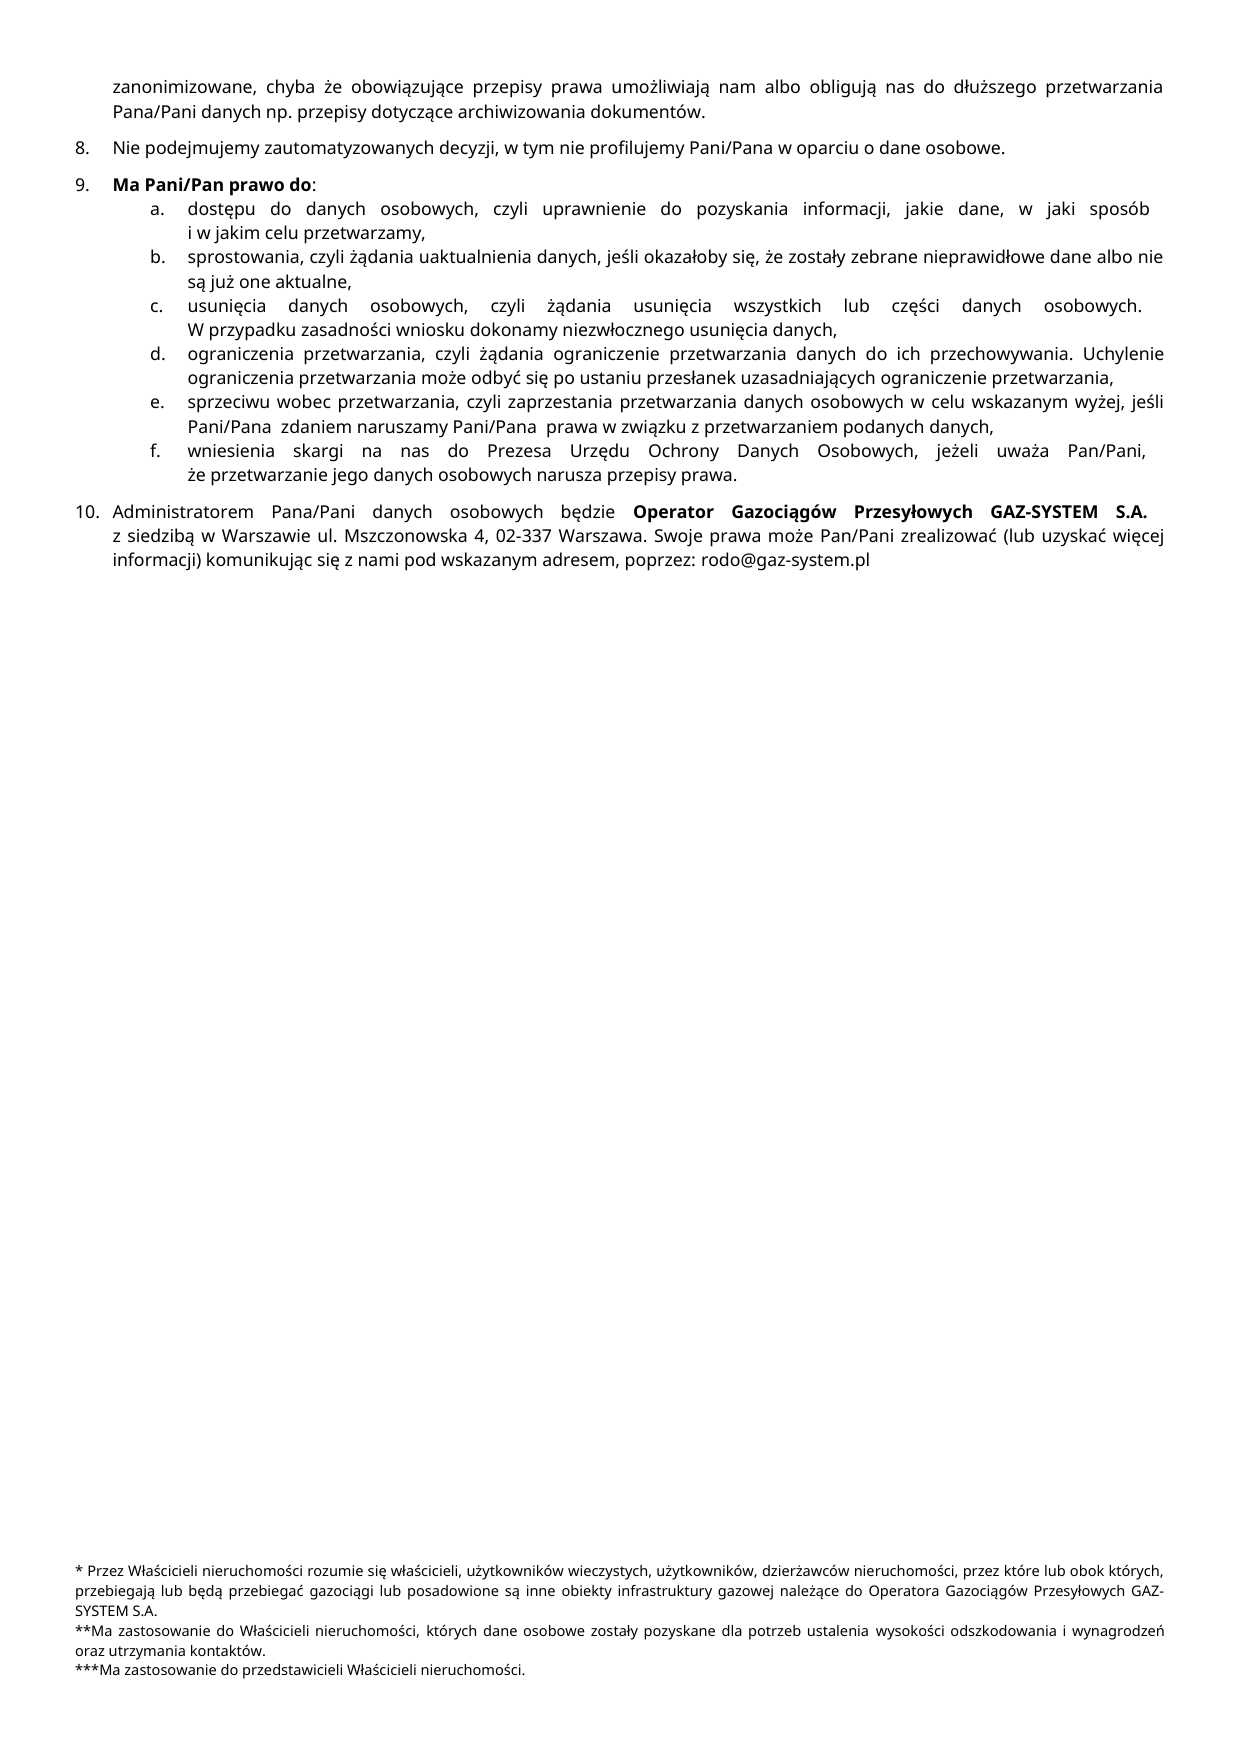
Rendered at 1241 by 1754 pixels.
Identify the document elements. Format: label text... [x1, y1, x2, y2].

list sprzeciwu wobec przetwarzania, czyli zaprzestania przetwarzania danych osobowych w celu wskazanym wyżej, jeśli Pani/Pana zdaniem naruszamy Pani/Pana prawa w związku z przetwarzaniem podanych danych, [150, 390, 1165, 438]
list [75, 75, 1165, 123]
list usunięcia danych osobowych, czyli żądania usunięcia wszystkich lub części danych osobowych. W przypadku zasadności wniosku dokonamy niezwłocznego usunięcia danych, [150, 293, 1165, 342]
list ograniczenia przetwarzania, czyli żądania ograniczenie przetwarzania danych do ich przechowywania. Uchylenie ograniczenia przetwarzania może odbyć się po ustaniu przesłanek uzasadniających ograniczenie przetwarzania, [150, 342, 1165, 390]
list sprostowania, czyli żądania uaktualnienia danych, jeśli okazałoby się, że zostały zebrane nieprawidłowe dane albo nie są już one aktualne, [150, 245, 1165, 293]
list dostępu do danych osobowych, czyli uprawnienie do pozyskania informacji, jakie dane, w jaki sposób i w jakim celu przetwarzamy, [150, 197, 1165, 245]
list Ma Pani/Pan prawo do: [75, 172, 1165, 197]
list Nie podejmujemy zautomatyzowanych decyzji, w tym nie profilujemy Pani/Pana w oparciu o dane osobowe. [75, 136, 1165, 160]
list wniesienia skargi na nas do Prezesa Urzędu Ochrony Danych Osobowych, jeżeli uważa Pan/Pani, że przetwarzanie jego danych osobowych narusza przepisy prawa. [150, 438, 1165, 487]
list Administratorem Pana/Pani danych osobowych będzie Operator Gazociągów Przesyłowych GAZ-SYSTEM S.A. z siedzibą w Warszawie ul. Mszczonowska 4, 02-337 Warszawa. Swoje prawa może Pan/Pani zrealizować (lub uzyskać więcej informacji) komunikując się z nami pod wskazanym adresem, poprzez: rodo@gaz-system.pl [75, 499, 1165, 572]
